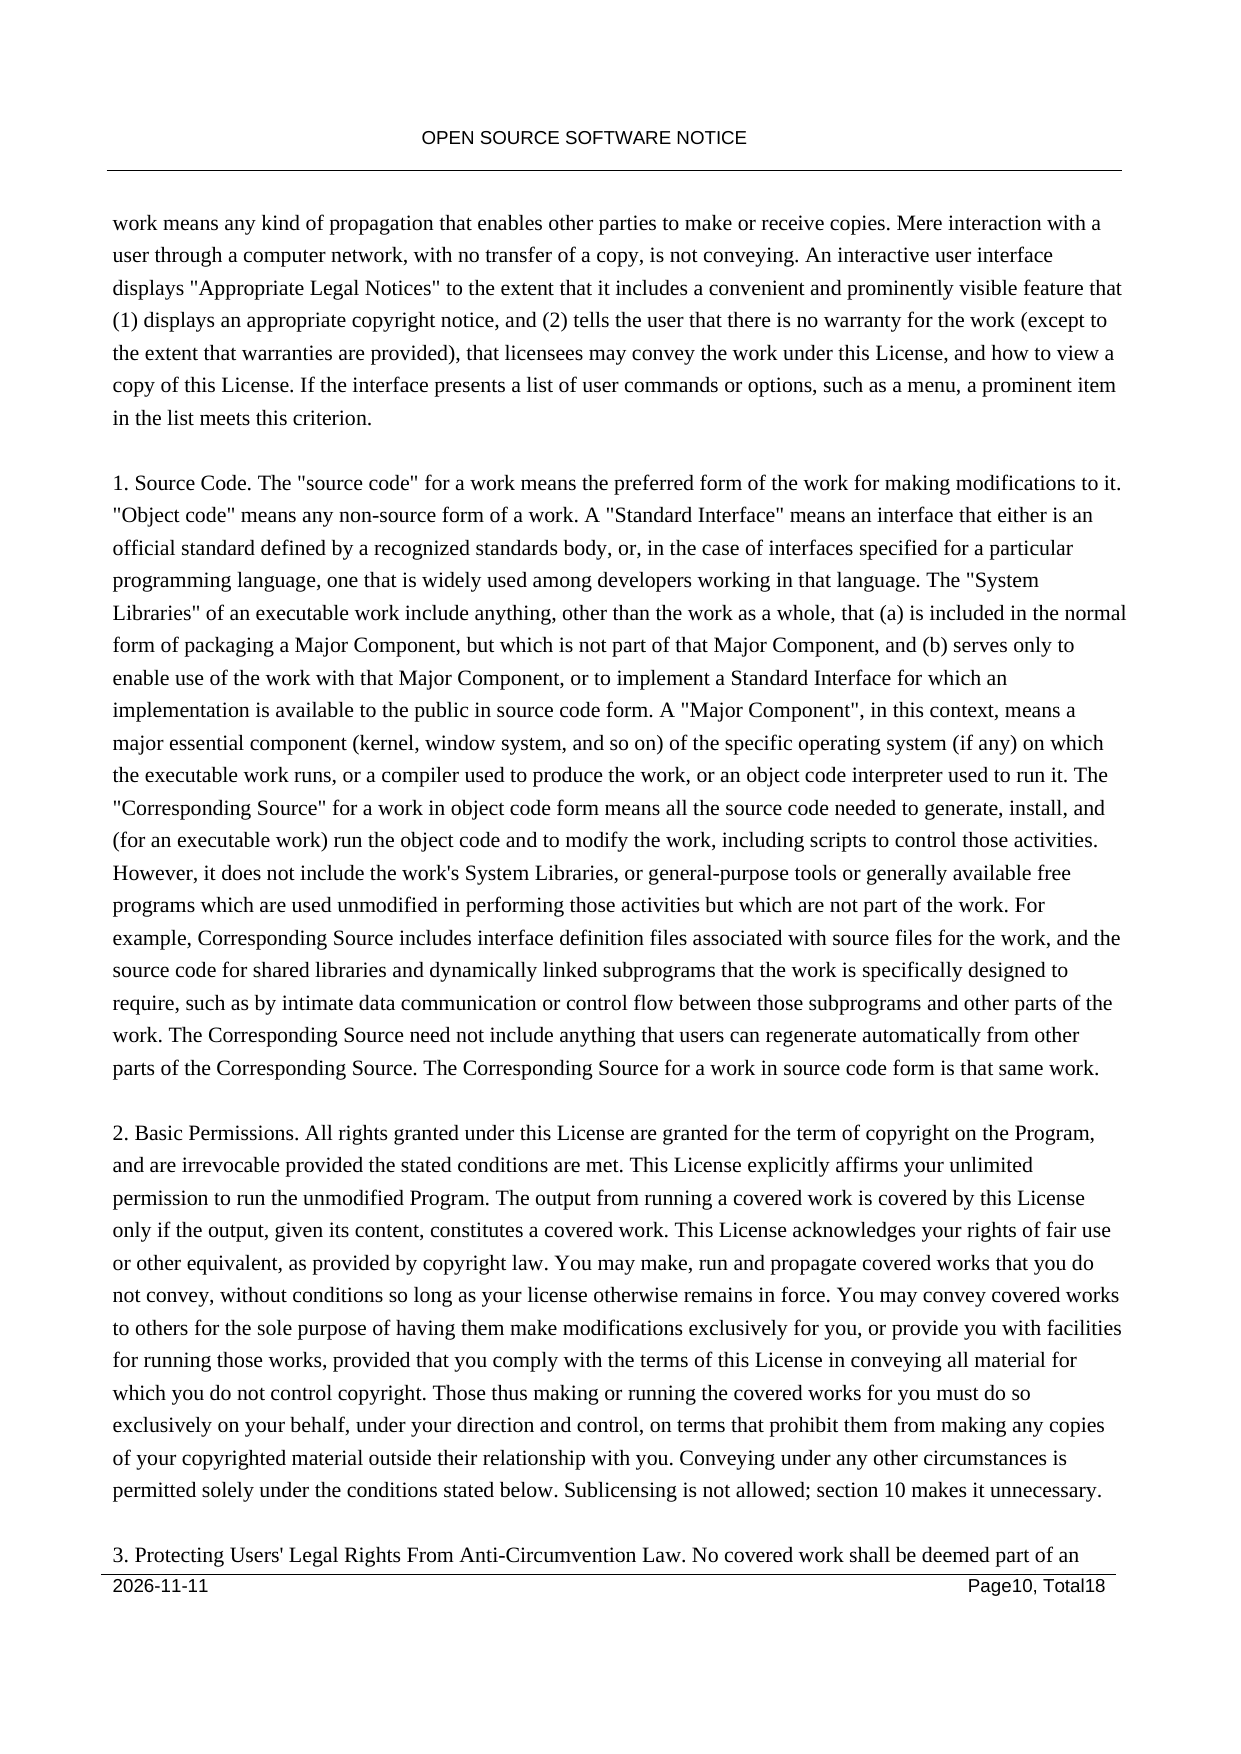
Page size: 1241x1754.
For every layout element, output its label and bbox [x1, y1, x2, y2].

text [112, 206, 1128, 1571]
